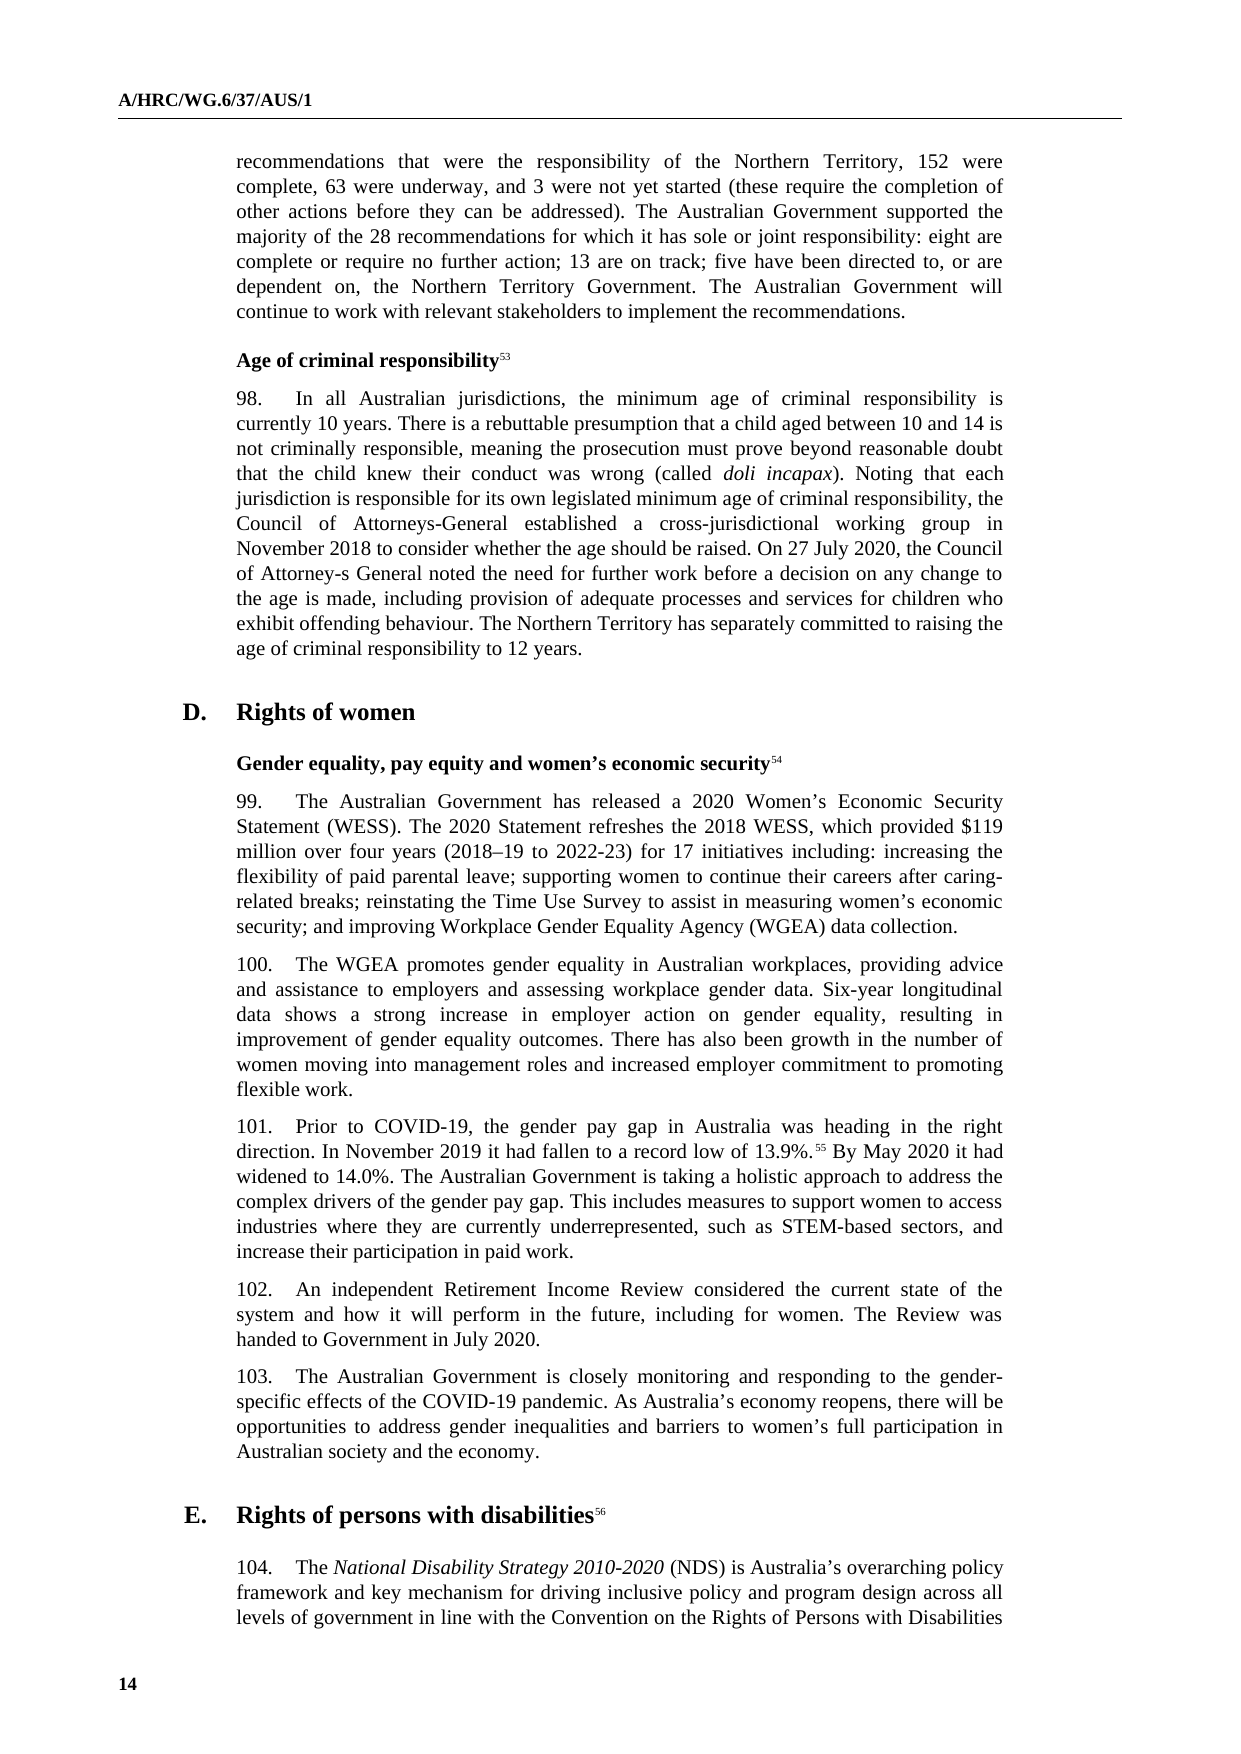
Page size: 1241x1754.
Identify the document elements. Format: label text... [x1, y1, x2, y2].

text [236, 148, 1004, 323]
text 102. An independent Retirement Income Review considered the current state of the system and how it will perform in the future, including for women. The Review was handed to Government in July 2020. [236, 1276, 1004, 1351]
text 98. In all Australian jurisdictions, the minimum age of criminal responsibility is currently 10 years. There is a rebuttable presumption that a child aged between 10 and 14 is not criminally responsible, meaning the prosecution must prove beyond reasonable doubt that the child knew their conduct was wrong (called doli incapax). Noting that each jurisdiction is responsible for its own legislated minimum age of criminal responsibility, the Council of Attorneys-General established a cross-jurisdictional working group in November 2018 to consider whether the age should be raised. On 27 July 2020, the Council of Attorney-s General noted the need for further work before a decision on any change to the age is made, including provision of adequate processes and services for children who exhibit offending behaviour. The Northern Territory has separately committed to raising the age of criminal responsibility to 12 years. [236, 385, 1004, 660]
text Age of criminal responsibility [118, 348, 1004, 373]
text Gender equality, pay equity and women’s economic security [118, 751, 1004, 776]
text 103. The Australian Government is closely monitoring and responding to the gender-specific effects of the COVID-19 pandemic. As Australia’s economy reopens, there will be opportunities to address gender inequalities and barriers to women’s full participation in Australian society and the economy. [236, 1363, 1004, 1463]
text 99. The Australian Government has released a 2020 Women’s Economic Security Statement (WESS). The 2020 Statement refreshes the 2018 WESS, which provided $119 million over four years (2018–19 to 2022-23) for 17 initiatives including: increasing the flexibility of paid parental leave; supporting women to continue their careers after caring-related breaks; reinstating the Time Use Survey to assist in measuring women’s economic security; and improving Workplace Gender Equality Agency (WGEA) data collection. [236, 788, 1004, 938]
text E. Rights of persons with disabilities [118, 1501, 1004, 1529]
text 100. The WGEA promotes gender equality in Australian workplaces, providing advice and assistance to employers and assessing workplace gender data. Six-year longitudinal data shows a strong increase in employer action on gender equality, resulting in improvement of gender equality outcomes. There has also been growth in the number of women moving into management roles and increased employer commitment to promoting flexible work. [236, 951, 1004, 1101]
text D. Rights of women [118, 698, 1004, 726]
text 101. Prior to COVID-19, the gender pay gap in Australia was heading in the right direction. In November 2019 it had fallen to a record low of 13.9%. By May 2020 it had widened to 14.0%. The Australian Government is taking a holistic approach to address the complex drivers of the gender pay gap. This includes measures to support women to access industries where they are currently underrepresented, such as STEM-based sectors, and increase their participation in paid work. [236, 1113, 1004, 1263]
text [236, 1554, 1004, 1629]
